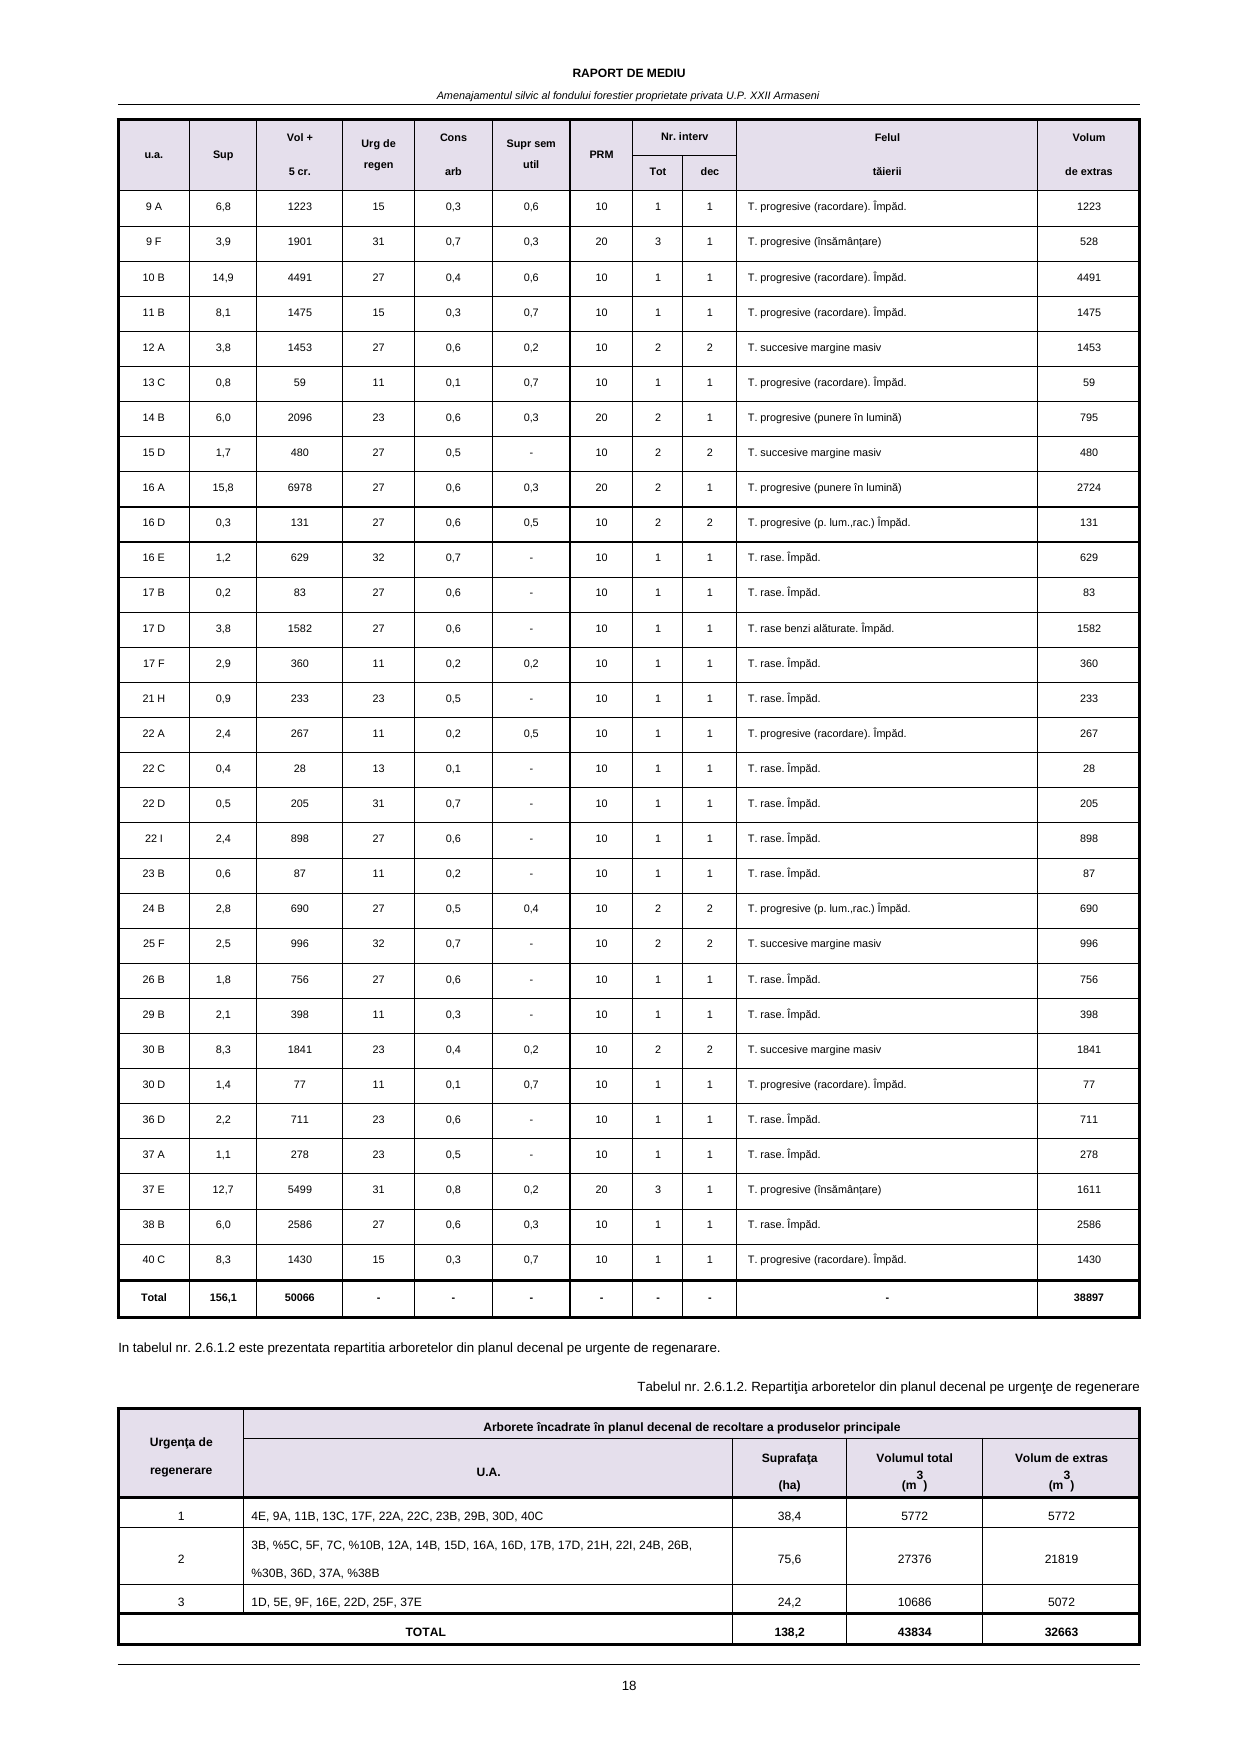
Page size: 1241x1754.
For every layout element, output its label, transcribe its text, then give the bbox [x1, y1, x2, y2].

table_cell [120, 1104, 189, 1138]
table_cell 10 [571, 613, 632, 647]
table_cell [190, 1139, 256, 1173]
table_cell 20 [571, 472, 632, 506]
table_cell 0,2 [493, 648, 569, 682]
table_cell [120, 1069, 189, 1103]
table_cell 22 D [120, 788, 189, 822]
table_cell 1 [633, 613, 682, 647]
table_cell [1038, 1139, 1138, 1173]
table_cell 2,4 [190, 718, 256, 752]
table_header Sup [190, 121, 256, 190]
table_cell 0,2 [415, 648, 492, 682]
table_cell 0,6 [493, 191, 569, 226]
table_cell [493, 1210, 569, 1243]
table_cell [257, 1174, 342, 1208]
table_cell 205 [257, 788, 342, 822]
table_cell 3 [633, 227, 682, 261]
table_cell 0,6 [415, 578, 492, 612]
table_cell 1 [633, 788, 682, 822]
table_header Vol + 5 cr. [257, 121, 342, 190]
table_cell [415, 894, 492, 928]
table_cell 2 [633, 472, 682, 506]
table_cell T. rase. Împăd. [737, 788, 1037, 822]
table_header Supr sem util [493, 121, 569, 190]
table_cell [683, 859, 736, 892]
table_cell 0,5 [190, 788, 256, 822]
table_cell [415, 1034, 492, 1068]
table_cell 1223 [1038, 191, 1138, 226]
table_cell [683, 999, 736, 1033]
table_cell 0,3 [493, 227, 569, 261]
table_cell 28 [257, 753, 342, 787]
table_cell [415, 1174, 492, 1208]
table_cell 2 [683, 437, 736, 471]
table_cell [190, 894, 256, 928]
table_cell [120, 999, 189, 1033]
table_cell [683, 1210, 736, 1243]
table_cell 0,5 [415, 683, 492, 717]
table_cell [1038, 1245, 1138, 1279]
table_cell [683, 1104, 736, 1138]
table_cell dec [683, 156, 736, 190]
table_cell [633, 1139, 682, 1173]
table_cell 0,8 [190, 367, 256, 401]
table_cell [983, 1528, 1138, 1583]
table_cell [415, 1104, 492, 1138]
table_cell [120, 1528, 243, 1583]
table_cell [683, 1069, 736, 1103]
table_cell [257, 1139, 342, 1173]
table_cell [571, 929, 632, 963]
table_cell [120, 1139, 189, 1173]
table_cell 0,9 [190, 683, 256, 717]
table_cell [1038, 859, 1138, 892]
table_cell 1 [683, 543, 736, 577]
table_cell 27 [343, 613, 414, 647]
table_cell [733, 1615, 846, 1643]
table_cell 9 F [120, 227, 189, 261]
table_cell 2096 [257, 402, 342, 436]
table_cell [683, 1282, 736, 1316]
table_header Felul tăierii [737, 121, 1037, 190]
table_cell 0,5 [415, 437, 492, 471]
text In tabelul nr. 2.6.1.2 este prezentata repartitia arboretelor din planul decenal pe urgente de regenarare. [118, 1329, 1140, 1355]
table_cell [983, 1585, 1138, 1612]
table_cell 1 [633, 718, 682, 752]
table_cell 1 [683, 227, 736, 261]
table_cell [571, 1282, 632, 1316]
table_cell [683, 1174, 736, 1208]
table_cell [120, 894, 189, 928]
table_cell 0,6 [415, 823, 492, 857]
table_header PRM [571, 121, 632, 190]
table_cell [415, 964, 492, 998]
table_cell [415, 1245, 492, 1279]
table_cell 10 [571, 718, 632, 752]
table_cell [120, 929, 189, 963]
table_cell 14 B [120, 402, 189, 436]
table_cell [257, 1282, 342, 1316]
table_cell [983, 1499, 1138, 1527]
table_cell 11 [343, 367, 414, 401]
table_cell 11 B [120, 297, 189, 331]
table_cell 10 [571, 367, 632, 401]
table_cell T. succesive margine masiv [737, 332, 1037, 366]
table_cell 59 [1038, 367, 1138, 401]
table_cell T. rase. Împăd. [737, 753, 1037, 787]
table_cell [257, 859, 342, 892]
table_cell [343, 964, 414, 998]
table_cell T. rase. Împăd. [737, 683, 1037, 717]
table_cell 22 I [120, 823, 189, 857]
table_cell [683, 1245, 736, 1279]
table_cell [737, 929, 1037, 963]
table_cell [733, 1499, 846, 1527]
table_cell 131 [1038, 508, 1138, 541]
table_cell 15 [343, 297, 414, 331]
table_cell T. succesive margine masiv [737, 437, 1037, 471]
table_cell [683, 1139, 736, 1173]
table_cell 1 [683, 788, 736, 822]
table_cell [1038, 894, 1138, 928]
table_cell 1223 [257, 191, 342, 226]
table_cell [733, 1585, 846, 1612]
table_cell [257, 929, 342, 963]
table_cell 1475 [1038, 297, 1138, 331]
table_cell 0,2 [493, 332, 569, 366]
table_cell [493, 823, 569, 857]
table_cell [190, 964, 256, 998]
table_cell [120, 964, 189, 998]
table_cell 0,3 [415, 191, 492, 226]
table_cell 233 [1038, 683, 1138, 717]
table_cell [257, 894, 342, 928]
table_cell 1 [633, 262, 682, 296]
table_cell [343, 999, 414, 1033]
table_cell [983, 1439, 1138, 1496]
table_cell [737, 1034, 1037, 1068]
table_cell 6,8 [190, 191, 256, 226]
table_cell 1582 [257, 613, 342, 647]
table_cell 59 [257, 367, 342, 401]
table_cell 1 [683, 718, 736, 752]
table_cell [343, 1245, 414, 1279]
table_cell 1 [683, 683, 736, 717]
table_cell 2,9 [190, 648, 256, 682]
table_cell T. progresive (racordare). Împăd. [737, 297, 1037, 331]
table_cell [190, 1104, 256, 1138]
table_cell - [493, 683, 569, 717]
table_cell 1 [633, 543, 682, 577]
table_cell 2724 [1038, 472, 1138, 506]
table_header Urg de regen [343, 121, 414, 190]
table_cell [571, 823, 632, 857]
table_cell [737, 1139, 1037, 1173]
table_cell 3,9 [190, 227, 256, 261]
table_cell 3,8 [190, 613, 256, 647]
table_cell 31 [343, 227, 414, 261]
table_cell 1 [683, 297, 736, 331]
table_cell 1582 [1038, 613, 1138, 647]
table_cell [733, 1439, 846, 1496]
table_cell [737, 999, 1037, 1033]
table_cell 480 [257, 437, 342, 471]
table_cell T. rase. Împăd. [737, 543, 1037, 577]
table_cell 2 [683, 332, 736, 366]
table_cell 16 A [120, 472, 189, 506]
table_cell 10 [571, 683, 632, 717]
table_cell 11 [343, 718, 414, 752]
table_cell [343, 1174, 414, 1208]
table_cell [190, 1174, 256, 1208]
table_cell 27 [343, 578, 414, 612]
table_cell 10 [571, 788, 632, 822]
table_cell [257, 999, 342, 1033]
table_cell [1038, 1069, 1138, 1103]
table_cell 15 D [120, 437, 189, 471]
table_cell 629 [257, 543, 342, 577]
table_cell 12 A [120, 332, 189, 366]
table_cell - [493, 753, 569, 787]
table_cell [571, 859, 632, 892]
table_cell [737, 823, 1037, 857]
table_cell 20 [571, 227, 632, 261]
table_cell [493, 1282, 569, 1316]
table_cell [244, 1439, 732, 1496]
table_cell 27 [343, 823, 414, 857]
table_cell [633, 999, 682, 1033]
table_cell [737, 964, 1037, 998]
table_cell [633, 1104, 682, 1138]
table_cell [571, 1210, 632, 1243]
table_cell 2 [633, 437, 682, 471]
table_cell 1453 [1038, 332, 1138, 366]
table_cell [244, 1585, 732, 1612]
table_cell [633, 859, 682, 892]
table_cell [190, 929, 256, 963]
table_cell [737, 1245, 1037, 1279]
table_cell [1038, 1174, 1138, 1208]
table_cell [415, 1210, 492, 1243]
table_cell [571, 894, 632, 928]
table_cell 83 [257, 578, 342, 612]
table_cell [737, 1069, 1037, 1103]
table_cell 17 B [120, 578, 189, 612]
table_cell 1 [683, 753, 736, 787]
table_cell T. progresive (racordare). Împăd. [737, 718, 1037, 752]
table_cell 13 [343, 753, 414, 787]
table_cell 16 E [120, 543, 189, 577]
table_cell T. progresive (însămânțare) [737, 227, 1037, 261]
table_cell 795 [1038, 402, 1138, 436]
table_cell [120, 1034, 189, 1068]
table_cell 27 [343, 437, 414, 471]
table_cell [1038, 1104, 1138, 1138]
table_cell 528 [1038, 227, 1138, 261]
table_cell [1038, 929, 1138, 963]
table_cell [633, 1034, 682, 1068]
table_cell 4491 [1038, 262, 1138, 296]
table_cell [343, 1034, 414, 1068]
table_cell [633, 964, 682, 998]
table_cell 11 [343, 648, 414, 682]
table_cell 0,5 [493, 508, 569, 541]
table_header u.a. [120, 121, 189, 190]
table_cell 0,7 [493, 297, 569, 331]
table_cell 1,7 [190, 437, 256, 471]
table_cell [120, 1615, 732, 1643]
table_cell 1453 [257, 332, 342, 366]
table_cell 27 [343, 472, 414, 506]
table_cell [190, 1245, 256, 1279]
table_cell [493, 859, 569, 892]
table_cell - [493, 578, 569, 612]
table_cell 360 [1038, 648, 1138, 682]
table_cell 1901 [257, 227, 342, 261]
table_cell 1 [683, 191, 736, 226]
table_cell 6978 [257, 472, 342, 506]
table_cell T. progresive (punere în lumină) [737, 402, 1037, 436]
table_cell 1 [683, 402, 736, 436]
table_cell T. progresive (racordare). Împăd. [737, 262, 1037, 296]
table_cell 1 [633, 367, 682, 401]
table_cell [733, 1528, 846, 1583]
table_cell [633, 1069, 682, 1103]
table_cell 205 [1038, 788, 1138, 822]
table_cell 0,3 [493, 472, 569, 506]
table_header Volum de extras [1038, 121, 1138, 190]
table_cell 31 [343, 788, 414, 822]
table_cell T. rase. Împăd. [737, 578, 1037, 612]
table_cell 0,6 [415, 332, 492, 366]
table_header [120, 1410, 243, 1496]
table_cell - [493, 437, 569, 471]
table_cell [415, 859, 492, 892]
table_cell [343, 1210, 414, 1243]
table_cell 10 [571, 753, 632, 787]
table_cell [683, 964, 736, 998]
table_cell 16 D [120, 508, 189, 541]
table_header Cons arb [415, 121, 492, 190]
table_cell 17 D [120, 613, 189, 647]
table_cell 0,6 [415, 613, 492, 647]
table_cell 9 A [120, 191, 189, 226]
table_cell 1475 [257, 297, 342, 331]
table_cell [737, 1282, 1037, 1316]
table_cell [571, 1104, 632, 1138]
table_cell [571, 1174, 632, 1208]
table_cell 480 [1038, 437, 1138, 471]
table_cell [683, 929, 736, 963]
table_cell Tot [633, 156, 682, 190]
table_cell 0,3 [190, 508, 256, 541]
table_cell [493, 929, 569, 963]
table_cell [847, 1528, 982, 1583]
table_cell 1 [633, 578, 682, 612]
table_cell 629 [1038, 543, 1138, 577]
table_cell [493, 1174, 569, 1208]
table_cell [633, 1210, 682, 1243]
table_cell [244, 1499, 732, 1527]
table_cell 1 [683, 367, 736, 401]
table_cell 0,7 [415, 227, 492, 261]
table_cell 1 [633, 683, 682, 717]
table_cell 10 B [120, 262, 189, 296]
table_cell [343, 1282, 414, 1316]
table_cell 10 [571, 543, 632, 577]
table_cell 0,2 [190, 578, 256, 612]
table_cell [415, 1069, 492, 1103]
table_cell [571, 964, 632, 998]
table_cell 8,1 [190, 297, 256, 331]
table_cell - [493, 788, 569, 822]
table_cell 0,6 [415, 472, 492, 506]
table_cell 21 H [120, 683, 189, 717]
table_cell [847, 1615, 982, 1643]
table_cell 17 F [120, 648, 189, 682]
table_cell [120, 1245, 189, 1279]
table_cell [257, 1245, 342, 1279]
table_cell 10 [571, 508, 632, 541]
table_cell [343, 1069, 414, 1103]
table_cell 2,4 [190, 823, 256, 857]
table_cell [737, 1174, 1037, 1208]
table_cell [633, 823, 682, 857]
table_cell T. rase. Împăd. [737, 648, 1037, 682]
table_cell 10 [571, 578, 632, 612]
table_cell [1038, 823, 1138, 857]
table_cell 10 [571, 262, 632, 296]
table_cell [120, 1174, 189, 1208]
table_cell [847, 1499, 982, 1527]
table_cell 6,0 [190, 402, 256, 436]
table_cell 267 [257, 718, 342, 752]
table_cell T. progresive (punere în lumină) [737, 472, 1037, 506]
table_cell 10 [571, 297, 632, 331]
table_cell 2 [683, 508, 736, 541]
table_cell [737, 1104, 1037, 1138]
table_cell 360 [257, 648, 342, 682]
table_cell 10 [571, 437, 632, 471]
table_cell 898 [257, 823, 342, 857]
table_cell - [493, 613, 569, 647]
table_cell 2 [633, 402, 682, 436]
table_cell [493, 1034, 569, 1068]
table_cell 1 [683, 262, 736, 296]
table_cell 0,6 [493, 262, 569, 296]
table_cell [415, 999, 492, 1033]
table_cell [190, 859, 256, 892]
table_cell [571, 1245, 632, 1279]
table_cell 1 [683, 613, 736, 647]
table_cell 10 [571, 332, 632, 366]
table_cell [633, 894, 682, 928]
table_cell 0,4 [190, 753, 256, 787]
table_cell 83 [1038, 578, 1138, 612]
table_cell 0,2 [415, 718, 492, 752]
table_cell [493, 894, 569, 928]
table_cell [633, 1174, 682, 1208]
table_cell 0,7 [415, 788, 492, 822]
table_cell 10 [571, 648, 632, 682]
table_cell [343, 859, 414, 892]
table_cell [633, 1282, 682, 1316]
table_header Nr. interv [633, 121, 736, 155]
table_cell T. rase benzi alăturate. Împăd. [737, 613, 1037, 647]
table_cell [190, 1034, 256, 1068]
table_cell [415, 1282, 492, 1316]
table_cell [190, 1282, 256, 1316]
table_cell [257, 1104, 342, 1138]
table_cell 1 [633, 753, 682, 787]
table_cell T. progresive (racordare). Împăd. [737, 191, 1037, 226]
table_cell 1,2 [190, 543, 256, 577]
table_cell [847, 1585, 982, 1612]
table_cell 23 [343, 683, 414, 717]
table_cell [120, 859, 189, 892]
table_cell 32 [343, 543, 414, 577]
table_cell 0,5 [493, 718, 569, 752]
table_cell 1 [683, 648, 736, 682]
table_cell 1 [633, 191, 682, 226]
table_cell 0,7 [493, 367, 569, 401]
table_cell 0,1 [415, 753, 492, 787]
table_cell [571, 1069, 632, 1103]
table_cell 22 C [120, 753, 189, 787]
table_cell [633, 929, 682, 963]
table_cell - [493, 543, 569, 577]
table_cell 27 [343, 508, 414, 541]
table_cell 28 [1038, 753, 1138, 787]
table_cell 2 [633, 332, 682, 366]
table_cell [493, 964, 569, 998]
table_cell 14,9 [190, 262, 256, 296]
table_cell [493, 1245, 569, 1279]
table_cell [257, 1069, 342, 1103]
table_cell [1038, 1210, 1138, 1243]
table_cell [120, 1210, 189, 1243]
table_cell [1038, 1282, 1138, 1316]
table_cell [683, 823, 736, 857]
table_cell 20 [571, 402, 632, 436]
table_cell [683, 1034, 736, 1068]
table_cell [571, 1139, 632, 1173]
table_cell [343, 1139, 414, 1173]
table_cell 0,4 [415, 262, 492, 296]
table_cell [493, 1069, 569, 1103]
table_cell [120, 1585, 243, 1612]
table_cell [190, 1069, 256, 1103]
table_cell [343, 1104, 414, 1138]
table_cell 0,7 [415, 543, 492, 577]
table_cell 0,3 [415, 297, 492, 331]
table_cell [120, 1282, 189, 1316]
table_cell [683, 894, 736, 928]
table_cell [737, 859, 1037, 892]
table_cell 0,1 [415, 367, 492, 401]
table_cell 0,3 [493, 402, 569, 436]
table_cell 10 [571, 191, 632, 226]
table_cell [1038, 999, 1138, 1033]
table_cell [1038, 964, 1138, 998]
text Tabelul nr. 2.6.1.2. Repartiţia arboretelor din planul decenal pe urgenţe de regenerare [118, 1368, 1140, 1394]
table_cell 1 [633, 297, 682, 331]
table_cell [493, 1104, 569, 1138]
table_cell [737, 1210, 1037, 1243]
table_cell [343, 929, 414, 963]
table_cell 1 [683, 578, 736, 612]
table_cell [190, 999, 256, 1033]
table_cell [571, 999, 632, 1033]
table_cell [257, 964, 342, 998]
table_cell 1 [633, 648, 682, 682]
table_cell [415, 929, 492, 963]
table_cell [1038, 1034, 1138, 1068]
table_cell 23 [343, 402, 414, 436]
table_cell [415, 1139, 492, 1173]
table_cell 1 [683, 472, 736, 506]
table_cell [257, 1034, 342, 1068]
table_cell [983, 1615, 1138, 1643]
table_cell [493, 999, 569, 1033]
table_cell T. progresive (racordare). Împăd. [737, 367, 1037, 401]
table_cell 15 [343, 191, 414, 226]
table_cell 3,8 [190, 332, 256, 366]
table_cell 15,8 [190, 472, 256, 506]
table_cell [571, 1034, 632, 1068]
table_cell 27 [343, 332, 414, 366]
table_cell T. progresive (p. lum.,rac.) Împăd. [737, 508, 1037, 541]
table_cell 267 [1038, 718, 1138, 752]
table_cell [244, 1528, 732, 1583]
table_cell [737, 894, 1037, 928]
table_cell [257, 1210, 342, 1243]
table_cell 4491 [257, 262, 342, 296]
table_cell 27 [343, 262, 414, 296]
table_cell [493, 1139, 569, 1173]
table_cell 0,6 [415, 402, 492, 436]
table_cell 131 [257, 508, 342, 541]
table_cell 233 [257, 683, 342, 717]
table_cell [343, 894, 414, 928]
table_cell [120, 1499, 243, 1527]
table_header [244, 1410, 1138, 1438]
table_cell 2 [633, 508, 682, 541]
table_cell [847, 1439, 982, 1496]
table_cell 13 C [120, 367, 189, 401]
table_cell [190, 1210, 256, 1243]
table_cell 0,6 [415, 508, 492, 541]
table_cell 22 A [120, 718, 189, 752]
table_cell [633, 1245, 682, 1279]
